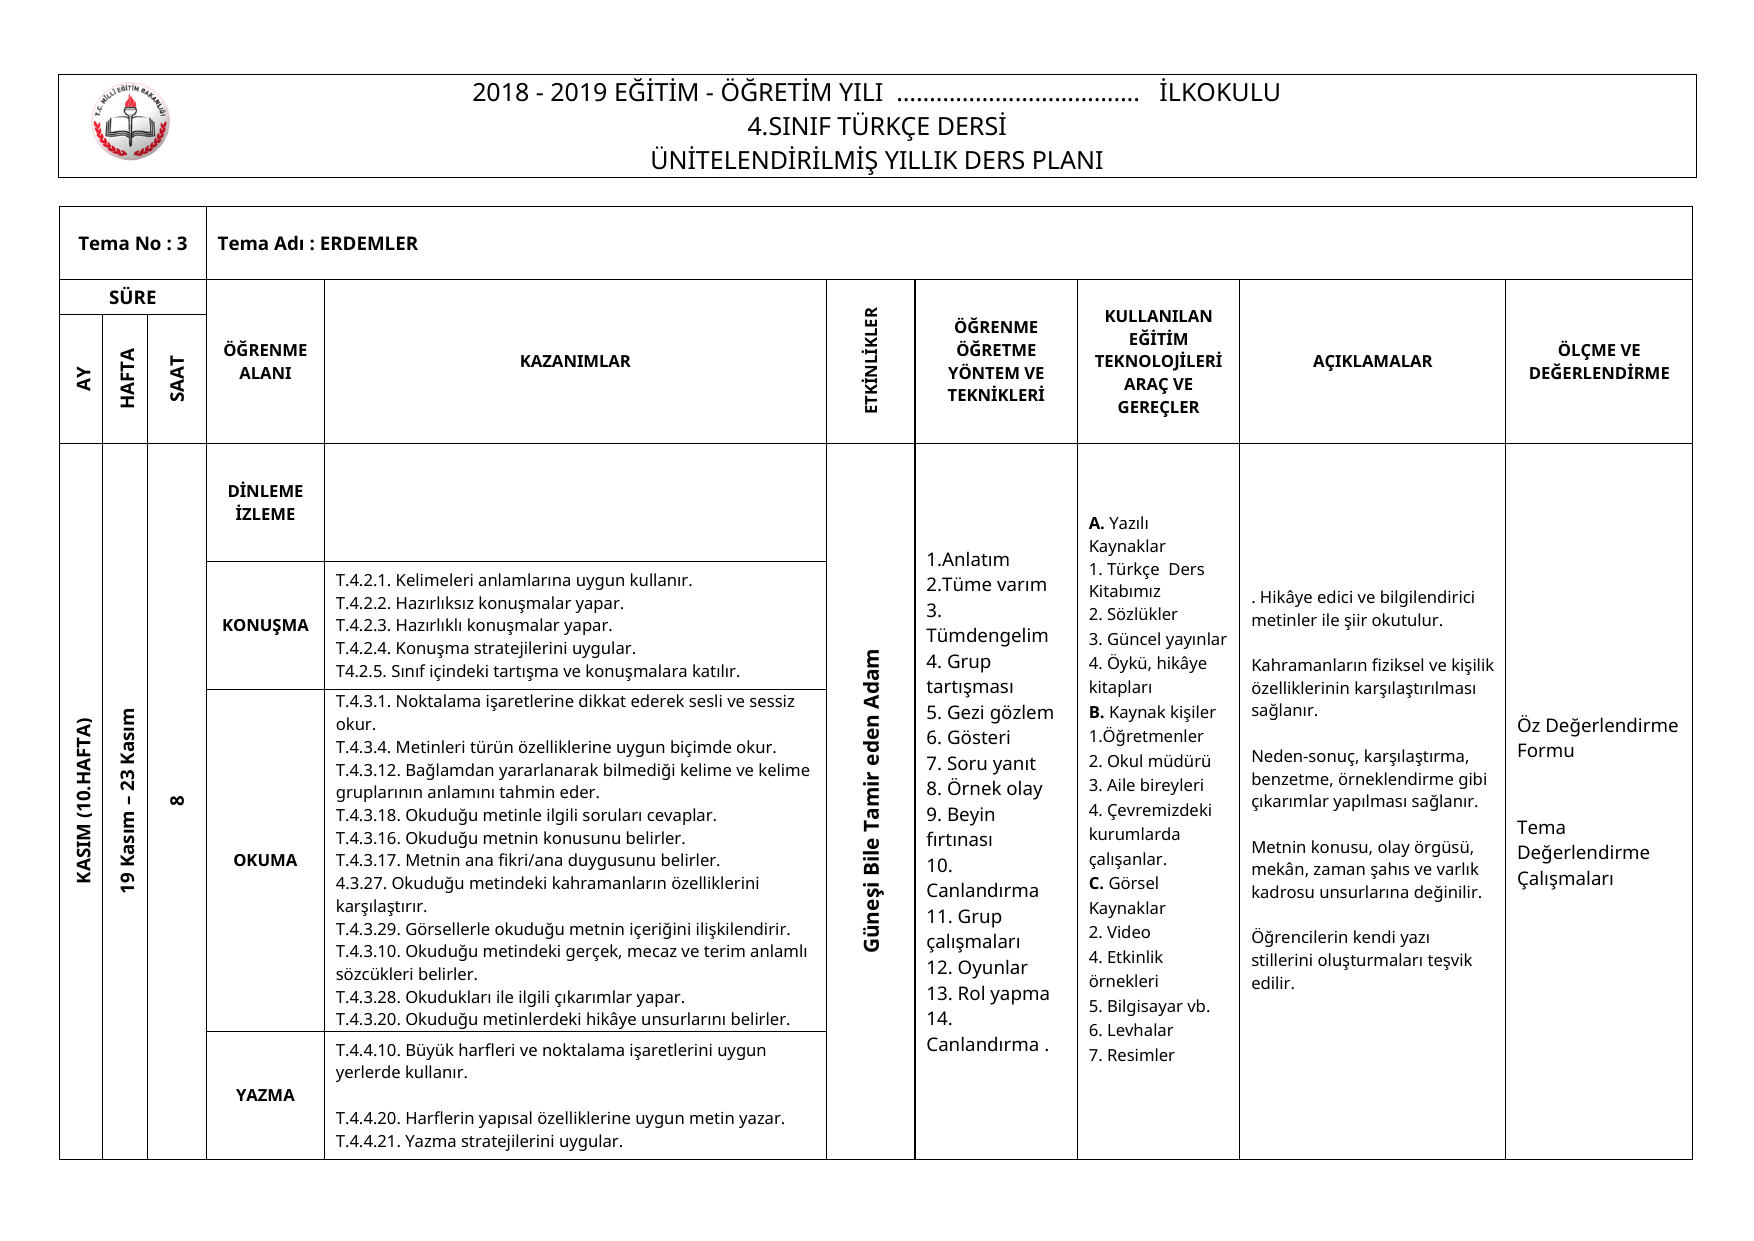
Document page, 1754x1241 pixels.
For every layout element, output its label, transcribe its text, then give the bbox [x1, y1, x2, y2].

table_cell [325, 444, 826, 561]
table_cell Öz Değerlendirme Formu Tema Değerlendirme Çalışmaları [1506, 444, 1692, 1159]
table_cell AY [60, 315, 102, 443]
table_cell ÖĞRENME ÖĞRETME YÖNTEM VE TEKNİKLERİ [916, 280, 1077, 443]
table_cell SÜRE [60, 280, 206, 314]
table_cell . Hikâye edici ve bilgilendirici metinler ile şiir okutulur. Kahramanların fiziksel ve kişilik özelliklerinin karşılaştırılması sağlanır. Neden-sonuç, karşılaştırma, benzetme, örneklendirme gibi çıkarımlar yapılması sağlanır. Metnin konusu, olay örgüsü, mekân, zaman şahıs ve varlık kadrosu unsurlarına değinilir. Öğrencilerin kendi yazı stillerini oluşturmaları teşvik edilir. [1240, 444, 1505, 1159]
table_cell 1.Anlatım 2.Tüme varım 3. Tümdengelim 4. Grup tartışması 5. Gezi gözlem 6. Gösteri 7. Soru yanıt 8. Örnek olay 9. Beyin fırtınası 10. Canlandırma 11. Grup çalışmaları 12. Oyunlar 13. Rol yapma 14. Canlandırma . [916, 444, 1077, 1159]
table_header Tema Adı : ERDEMLER [207, 207, 1692, 279]
table_cell T.4.2.1. Kelimeleri anlamlarına uygun kullanır. T.4.2.2. Hazırlıksız konuşmalar yapar. T.4.2.3. Hazırlıklı konuşmalar yapar. T.4.2.4. Konuşma stratejilerini uygular. T4.2.5. Sınıf içindeki tartışma ve konuşmalara katılır. [325, 562, 826, 689]
table_cell KULLANILAN EĞİTİM TEKNOLOJİLERİ ARAÇ VE GEREÇLER [1078, 280, 1239, 443]
picture [85, 77, 175, 167]
table_cell AÇIKLAMALAR [1240, 280, 1505, 443]
table_cell T.4.3.1. Noktalama işaretlerine dikkat ederek sesli ve sessiz okur. T.4.3.4. Metinleri türün özelliklerine uygun biçimde okur. T.4.3.12. Bağlamdan yararlanarak bilmediği kelime ve kelime gruplarının anlamını tahmin eder. T.4.3.18. Okuduğu metinle ilgili soruları cevaplar. T.4.3.16. Okuduğu metnin konusunu belirler. T.4.3.17. Metnin ana fikri/ana duygusunu belirler. 4.3.27. Okuduğu metindeki kahramanların özelliklerini karşılaştırır. T.4.3.29. Görsellerle okuduğu metnin içeriğini ilişkilendirir. T.4.3.10. Okuduğu metindeki gerçek, mecaz ve terim anlamlı sözcükleri belirler. T.4.3.28. Okudukları ile ilgili çıkarımlar yapar. T.4.3.20. Okuduğu metinlerdeki hikâye unsurlarını belirler. [325, 690, 826, 1031]
table_cell SAAT [148, 315, 206, 443]
table_cell Güneşi Bile Tamir eden Adam [827, 444, 914, 1159]
table_cell ETKİNLİKLER [827, 280, 914, 443]
table_cell KASIM (10.HAFTA) [60, 444, 102, 1159]
table_cell T.4.4.10. Büyük harfleri ve noktalama işaretlerini uygun yerlerde kullanır. T.4.4.20. Harflerin yapısal özelliklerine uygun metin yazar. T.4.4.21. Yazma stratejilerini uygular. [325, 1032, 826, 1159]
table_cell ÖĞRENME ALANI [207, 280, 324, 443]
table_cell OKUMA [207, 690, 324, 1031]
table_cell DİNLEME İZLEME [207, 444, 324, 561]
table_cell KONUŞMA [207, 562, 324, 689]
table_cell 19 Kasım – 23 Kasım [103, 444, 147, 1159]
table_cell HAFTA [103, 315, 147, 443]
table_header Tema No : 3 [60, 207, 206, 279]
table_cell YAZMA [207, 1032, 324, 1159]
table_cell 8 [148, 444, 206, 1159]
table_cell ÖLÇME VE DEĞERLENDİRME [1506, 280, 1692, 443]
table_cell KAZANIMLAR [325, 280, 826, 443]
table_cell A. Yazılı Kaynaklar 1. Türkçe Ders Kitabımız 2. Sözlükler 3. Güncel yayınlar 4. Öykü, hikâye kitapları B. Kaynak kişiler 1.Öğretmenler 2. Okul müdürü 3. Aile bireyleri 4. Çevremizdeki kurumlarda çalışanlar. C. Görsel Kaynaklar 2. Video 4. Etkinlik örnekleri 5. Bilgisayar vb. 6. Levhalar 7. Resimler [1078, 444, 1239, 1159]
